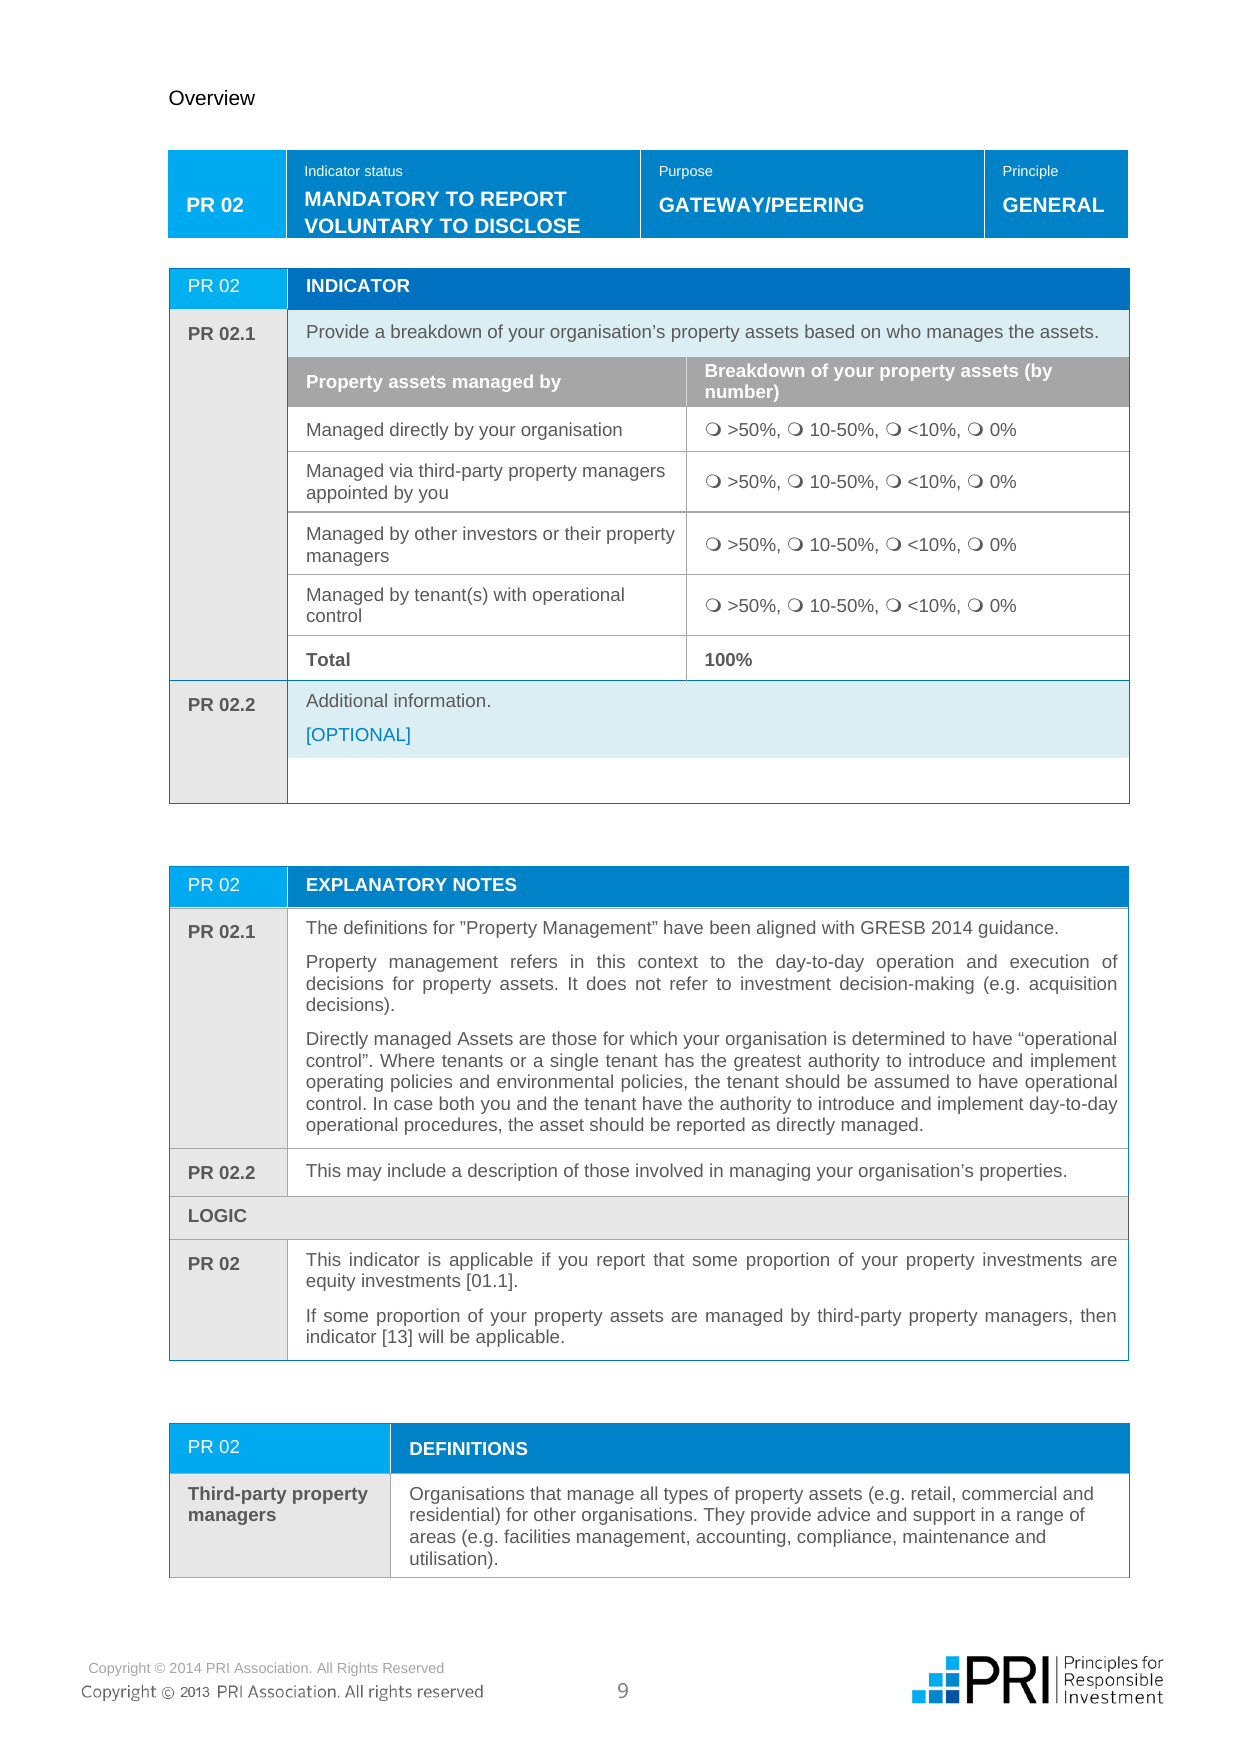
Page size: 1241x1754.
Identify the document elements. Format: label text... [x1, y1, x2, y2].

table_cell GENERAL [985, 186, 1128, 238]
table_cell Managed directly by your organisation [288, 407, 686, 451]
table_cell LOGIC [170, 1197, 1128, 1239]
table_header PR 02 [170, 867, 287, 907]
table_header PR 02 [170, 269, 287, 309]
table_cell PR 02.2 [170, 681, 287, 803]
table_cell 100% [687, 636, 1129, 680]
table_header PR 02 [170, 1424, 390, 1473]
table_cell >50%, 10-50%, <10%, 0% [687, 452, 1129, 511]
table_cell Property assets managed by [288, 357, 686, 406]
table_cell PR 02 [170, 1240, 287, 1360]
table_cell Provide a breakdown of your organisation’s property assets based on who manages the assets. [288, 310, 1129, 357]
table_cell Total [288, 636, 686, 680]
table_header Principle [985, 150, 1128, 186]
table_cell PR 02.1 [170, 309, 287, 357]
table_header [168, 150, 286, 186]
table_cell Additional information. [Optional] [288, 681, 1129, 758]
table_cell Organisations that manage all types of property assets (e.g. retail, commercial and residential) for other organisations. They provide advice and support in a range of areas (e.g. facilities management, accounting, compliance, maintenance and utilisation). [391, 1474, 1129, 1577]
table_header DEFINITIONS [391, 1424, 1129, 1473]
table_cell PR 02 [168, 186, 286, 238]
table_header Purpose [641, 150, 984, 186]
table_header INDICATOR [288, 269, 1129, 309]
table_cell [288, 758, 1129, 803]
table_cell This may include a description of those involved in managing your organisation’s properties. [288, 1149, 1128, 1196]
table_cell Managed by tenant(s) with operational control [288, 575, 686, 635]
table_cell >50%, 10-50%, <10%, 0% [687, 575, 1129, 635]
table_cell >50%, 10-50%, <10%, 0% [687, 407, 1129, 451]
table_cell PR 02.2 [170, 1149, 287, 1196]
table_cell The definitions for ”Property Management” have been aligned with GRESB 2014 guidance. Property management refers in this context to the day-to-day operation and execution of decisions for property assets. It does not refer to investment decision-making (e.g. acquisition decisions). Directly managed Assets are those for which your organisation is determined to have “operational control”. Where tenants or a single tenant has the greatest authority to introduce and implement operating policies and environmental policies, the tenant should be assumed to have operational control. In case both you and the tenant have the authority to introduce and implement day-to-day operational procedures, the asset should be reported as directly managed. [288, 909, 1128, 1148]
table_cell GATEWAY/PEERING [641, 186, 984, 238]
table_cell [170, 357, 287, 680]
picture [405, 727, 409, 742]
table_cell PR 02.1 [170, 909, 287, 1148]
table_cell Third-party property managers [170, 1474, 390, 1577]
table_cell MANDATORY TO REPORT VOLUNTARY TO DISCLOSE [287, 186, 640, 238]
table_header EXPLANATORY NOTES [288, 867, 1128, 907]
table_cell This indicator is applicable if you report that some proportion of your property investments are equity investments [01.1]. If some proportion of your property assets are managed by third-party property managers, then indicator [13] will be applicable. [288, 1240, 1128, 1360]
table_header Indicator status [287, 150, 640, 186]
picture [0, 1560, 1241, 1754]
table_cell >50%, 10-50%, <10%, 0% [687, 513, 1129, 574]
table_cell Managed by other investors or their property managers [288, 513, 686, 574]
table_cell Managed via third-party property managers appointed by you [288, 452, 686, 511]
table_cell Breakdown of your property assets (by number) [687, 357, 1129, 406]
